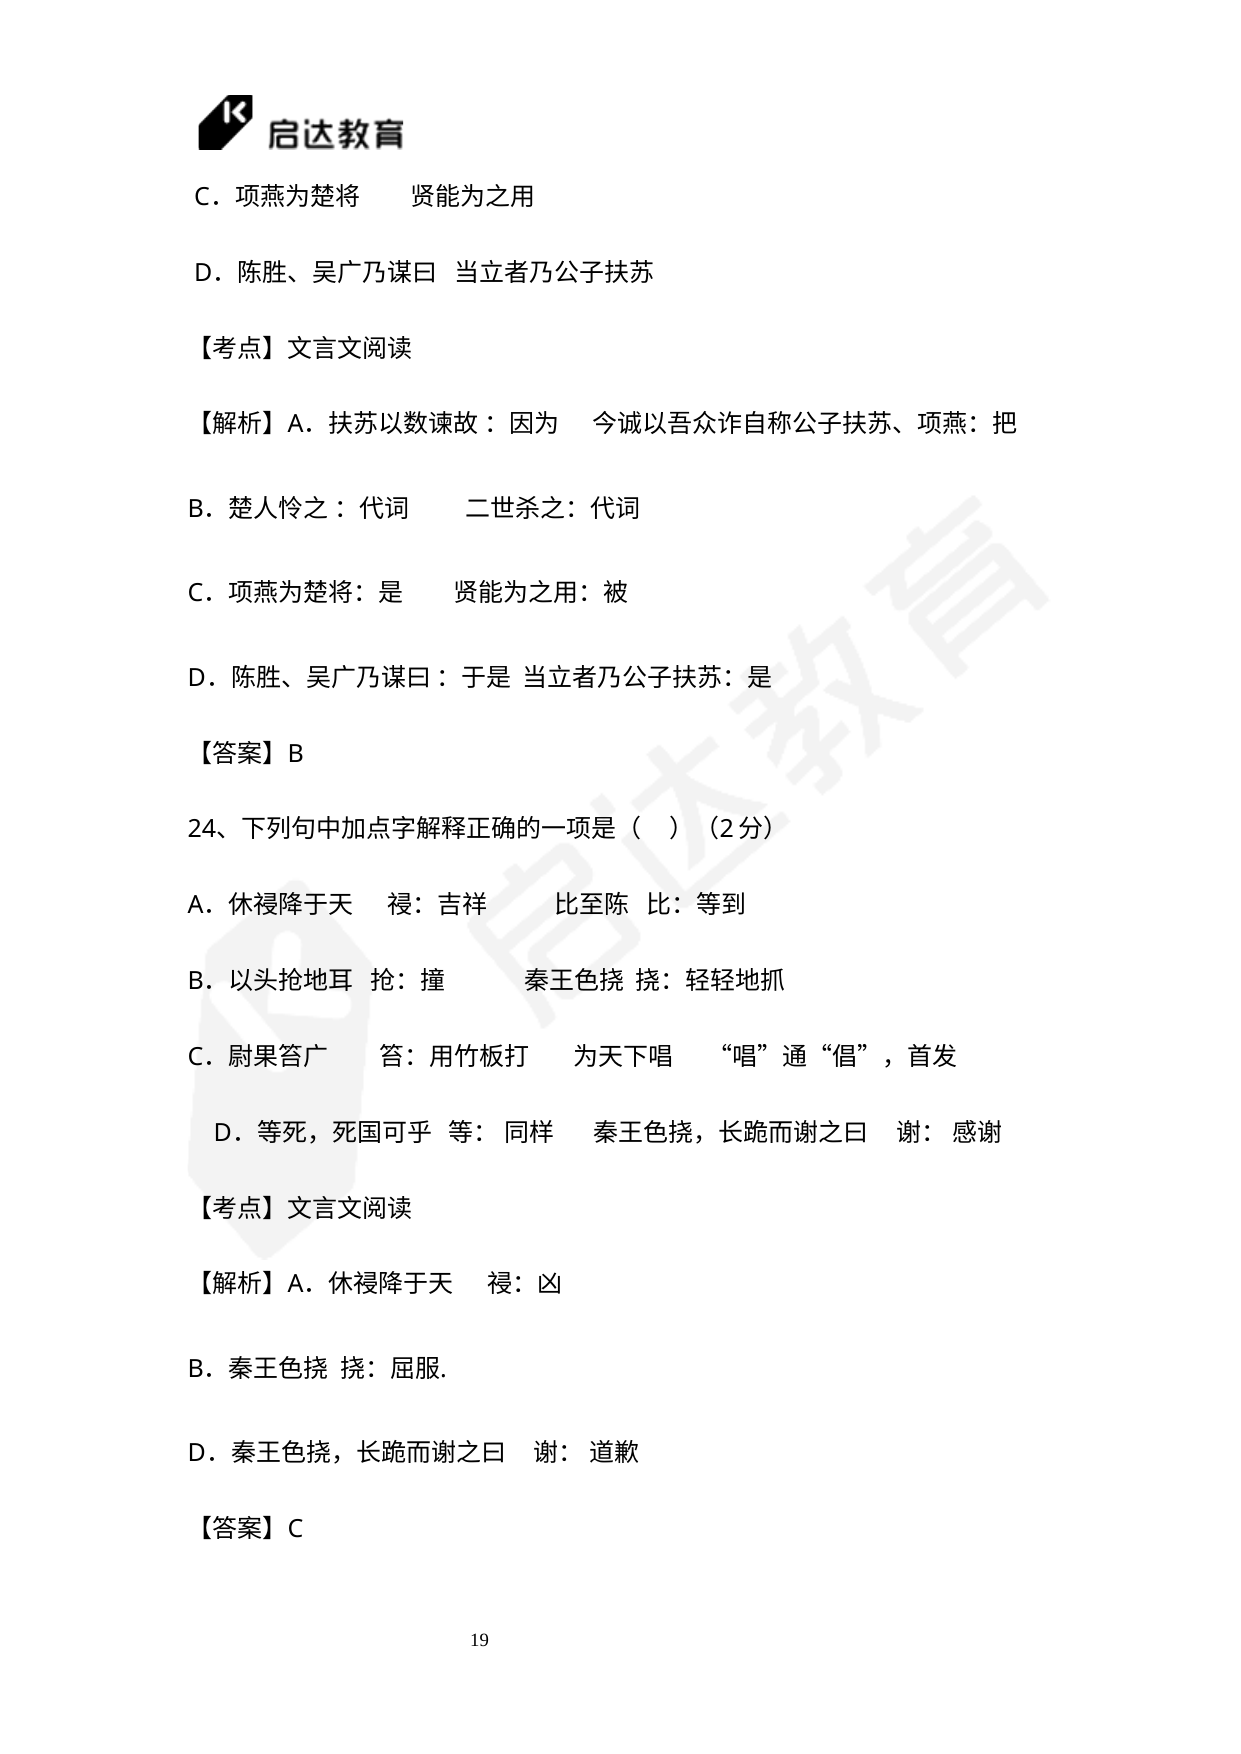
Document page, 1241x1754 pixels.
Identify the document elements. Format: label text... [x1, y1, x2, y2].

text 【答案】C [187, 1494, 1053, 1559]
text 【解析】A．扶苏以数谏故 ：因为 今诚以吾众诈自称公子扶苏、项燕：把 B．楚人怜之 ：代词 二世杀之：代词 C．项燕为楚将：是 贤能为之用：被 D．陈胜、吴广乃谋曰 ：于是 当立者乃公子扶苏：是 [187, 389, 1053, 708]
text B．以头抢地耳 抢：撞 秦王色挠 挠：轻轻地抓 [187, 946, 1053, 1011]
text 【答案】B [187, 719, 1053, 784]
text 【考点】文言文阅读 [187, 1174, 1053, 1239]
text D．等死，死国可乎 等： 同样 秦王色挠，长跪而谢之曰 谢： 感谢 [187, 1098, 1053, 1163]
text C．项燕为楚将 贤能为之用 [187, 162, 1053, 227]
text 24、下列句中加点字解释正确的一项是（ ）（2分） [187, 794, 1053, 859]
picture [198, 95, 404, 150]
text 【考点】文言文阅读 [187, 314, 1053, 379]
text C．尉果笞广 笞：用竹板打 为天下唱 “唱”通“倡”，首发 [187, 1022, 1053, 1087]
text 【解析】A．休祲降于天 祲：凶 B．秦王色挠 挠：屈服. D．秦王色挠，长跪而谢之曰 谢： 道歉 [187, 1249, 1053, 1483]
text D．陈胜、吴广乃谋曰 当立者乃公子扶苏 [187, 238, 1053, 303]
text A．休祲降于天 祲：吉祥 比至陈 比：等到 [187, 870, 1053, 935]
